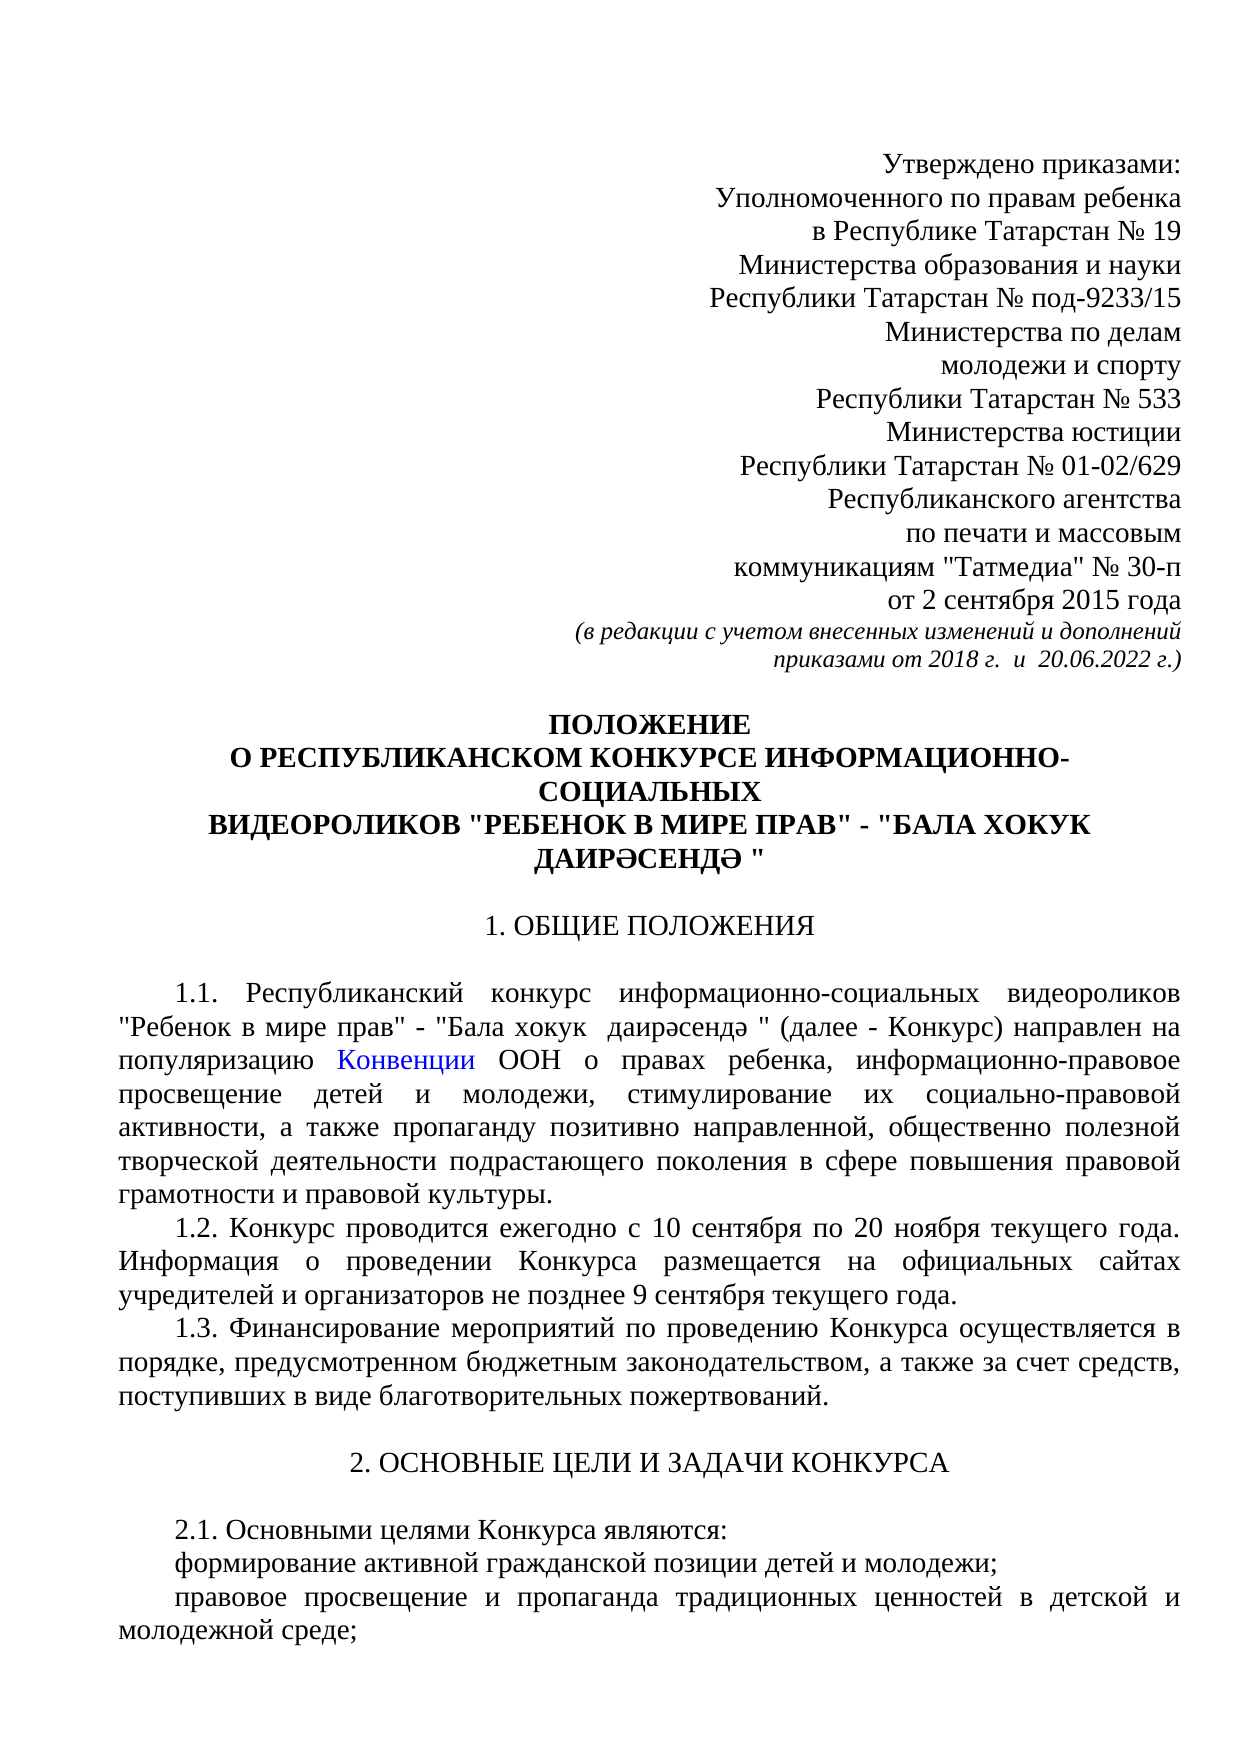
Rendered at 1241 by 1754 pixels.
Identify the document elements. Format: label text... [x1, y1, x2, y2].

text (в редакции с учетом внесенных изменений и дополнений [118, 616, 1181, 644]
text 1.1. Республиканский конкурс информационно-социальных видеороликов "Ребенок в мире прав" - "Бала хокук даирәсендә " (далее - Конкурс) направлен на популяризацию Конвенции ООН о правах ребенка, информационно-правовое просвещение детей и молодежи, стимулирование их социально-правовой активности, а также пропаганду позитивно направленной, общественно полезной творческой деятельности подрастающего поколения в сфере повышения правовой грамотности и правовой культуры. [118, 975, 1181, 1210]
text правовое просвещение и пропаганда традиционных ценностей в детской и молодежной среде; [118, 1579, 1181, 1646]
text Республиканского агентства [118, 482, 1181, 515]
text формирование активной гражданской позиции детей и молодежи; [118, 1545, 1181, 1579]
text Министерства юстиции [118, 414, 1181, 448]
text приказами от 2018 г. и 20.06.2022 г.) [118, 644, 1181, 673]
text Утверждено приказами: [118, 146, 1181, 180]
text молодежи и спорту [118, 347, 1181, 381]
text О РЕСПУБЛИКАНСКОМ КОНКУРСЕ ИНФОРМАЦИОННО-СОЦИАЛЬНЫХ [118, 740, 1181, 807]
text Республики Татарстан № под-9233/15 [118, 280, 1181, 314]
text коммуникациям "Татмедиа" № 30-п [118, 549, 1181, 582]
text ВИДЕОРОЛИКОВ "РЕБЕНОК В МИРЕ ПРАВ" - "БАЛА ХОКУК [118, 807, 1181, 841]
text от 2 сентября 2015 года [118, 582, 1181, 616]
text 1.3. Финансирование мероприятий по проведению Конкурса осуществляется в порядке, предусмотренном бюджетным законодательством, а также за счет средств, поступивших в виде благотворительных пожертвований. [118, 1311, 1181, 1411]
text 2. ОСНОВНЫЕ ЦЕЛИ И ЗАДАЧИ КОНКУРСА [118, 1445, 1181, 1478]
text Республики Татарстан № 01-02/629 [118, 448, 1181, 482]
text 1.2. Конкурс проводится ежегодно с 10 сентября по 20 ноября текущего года. Информация о проведении Конкурса размещается на официальных сайтах учредителей и организаторов не позднее 9 сентября текущего года. [118, 1210, 1181, 1311]
text 1. ОБЩИЕ ПОЛОЖЕНИЯ [118, 908, 1181, 942]
text в Республике Татарстан № 19 [118, 213, 1181, 247]
text Министерства по делам [118, 314, 1181, 347]
text ПОЛОЖЕНИЕ [118, 707, 1181, 740]
text по печати и массовым [118, 515, 1181, 549]
text 2.1. Основными целями Конкурса являются: [118, 1512, 1181, 1545]
text ДАИРӘСЕНДӘ " [118, 841, 1181, 874]
text Республики Татарстан № 533 [118, 381, 1181, 414]
text Министерства образования и науки [118, 247, 1181, 280]
text Уполномоченного по правам ребенка [118, 180, 1181, 213]
